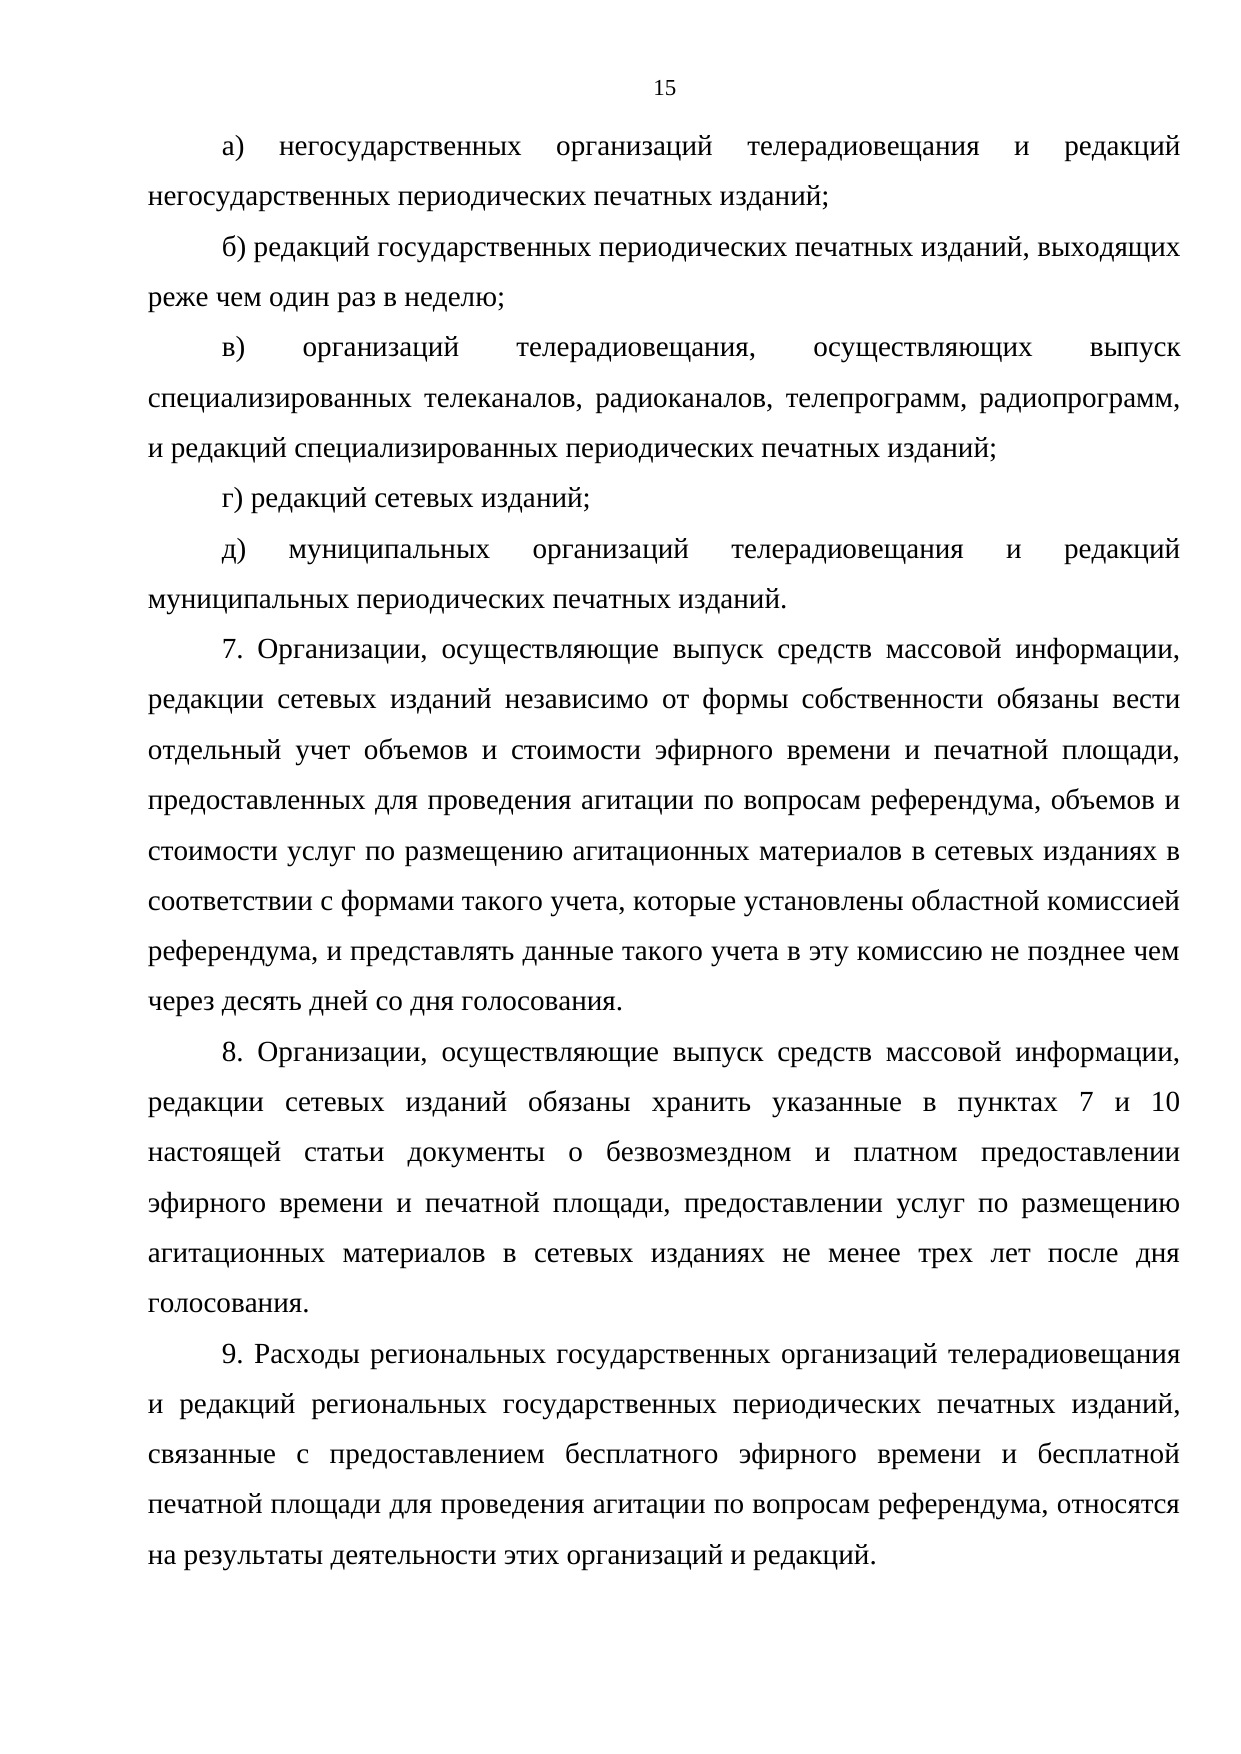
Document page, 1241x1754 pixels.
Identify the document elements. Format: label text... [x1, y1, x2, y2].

text г) редакций сетевых изданий; [148, 480, 1181, 514]
text б) редакций государственных периодических печатных изданий, выходящих реже чем один раз в неделю; [148, 229, 1181, 313]
text д) муниципальных организаций телерадиовещания и редакций муниципальных периодических печатных изданий. [148, 531, 1181, 614]
text 9. Расходы региональных государственных организаций телерадиовещания и редакций региональных государственных периодических печатных изданий, связанные с предоставлением бесплатного эфирного времени и бесплатной печатной площади для проведения агитации по вопросам референдума, относятся на результаты деятельности этих организаций и редакций. [148, 1336, 1181, 1571]
text 7. Организации, осуществляющие выпуск средств массовой информации, редакции сетевых изданий независимо от формы собственности обязаны вести отдельный учет объемов и стоимости эфирного времени и печатной площади, предоставленных для проведения агитации по вопросам референдума, объемов и стоимости услуг по размещению агитационных материалов в сетевых изданиях в соответствии с формами такого учета, которые установлены областной комиссией референдума, и представлять данные такого учета в эту комиссию не позднее чем через десять дней со дня голосования. [148, 631, 1181, 1017]
text в) организаций телерадиовещания, осуществляющих выпуск специализированных телеканалов, радиоканалов, телепрограмм, радиопрограмм, и редакций специализированных периодических печатных изданий; [148, 329, 1181, 464]
text а) негосударственных организаций телерадиовещания и редакций негосударственных периодических печатных изданий; [148, 128, 1181, 212]
text 8. Организации, осуществляющие выпуск средств массовой информации, редакции сетевых изданий обязаны хранить указанные в пунктах 7 и 10 настоящей статьи документы о безвозмездном и платном предоставлении эфирного времени и печатной площади, предоставлении услуг по размещению агитационных материалов в сетевых изданиях не менее трех лет после дня голосования. [148, 1034, 1181, 1319]
